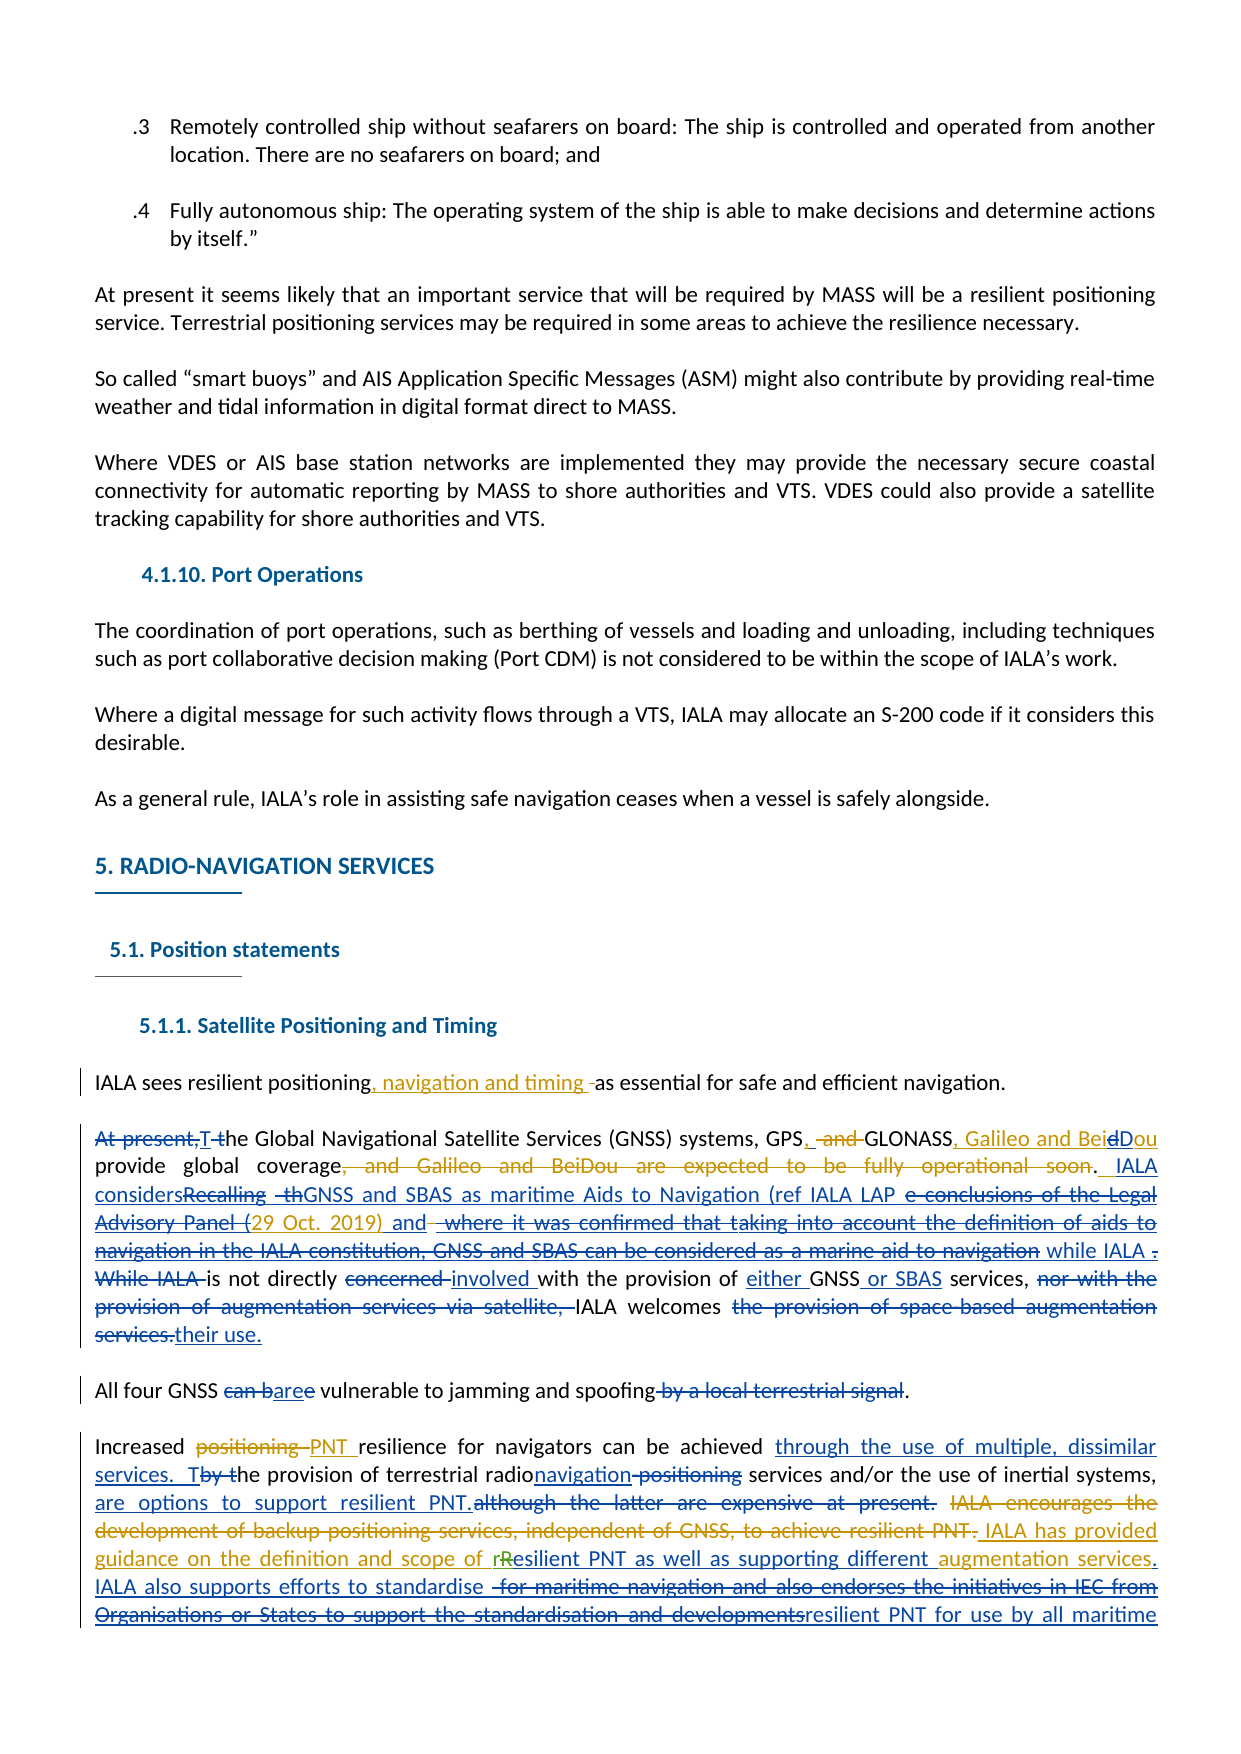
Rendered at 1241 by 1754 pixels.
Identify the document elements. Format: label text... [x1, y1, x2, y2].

text Increased resilience for navigators can be achieved he provision of terrestrial radio services and/or the use of inertial systems, [94, 1432, 1157, 1568]
text So called “smart buoys” and AIS Application Specific Messages (ASM) might also contribute by providing real-time weather and tidal information in digital format direct to MASS. [94, 364, 1157, 420]
subtitle Position statements [109, 935, 1157, 963]
text Where VDES or AIS base station networks are implemented they may provide the necessary secure coastal connectivity for automatic reporting by MASS to shore authorities and VTS. VDES could also provide a satellite tracking capability for shore authorities and VTS. [94, 448, 1157, 532]
text he Global Navigational Satellite Services (GNSS) systems, GPSGLONASS provide global coverage.is not directly with the provision of GNSS services, IALA welcomes [94, 1124, 1157, 1204]
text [94, 1597, 1157, 1624]
text Where a digital message for such activity flows through a VTS, IALA may allocate an S-200 code if it considers this desirable. [94, 701, 1157, 757]
text All four GNSS vulnerable to jamming and spoofing. [94, 1376, 1157, 1404]
text he Global Navigational Satellite Services (GNSS) systems, GPSGLONASS provide global coverage.is not directly with the provision of GNSS services, IALA welcomes [94, 1261, 1157, 1348]
text IALA sees resilient positioningas essential for safe and efficient navigation. [94, 1068, 1157, 1096]
subtitle Satellite Positioning and Timing [139, 1012, 1157, 1039]
subtitle Port Operations [141, 560, 1157, 588]
text At present it seems likely that an important service that will be required by MASS will be a resilient positioning service. Terrestrial positioning services may be required in some areas to achieve the resilience necessary. [94, 280, 1157, 336]
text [94, 1569, 1157, 1596]
list Fully autonomous ship: The operating system of the ship is able to make decisions and determine actions by itself.” [132, 196, 1157, 252]
list Remotely controlled ship without seafarers on board: The ship is controlled and operated from another location. There are no seafarers on board; and [132, 112, 1157, 168]
subtitle RADIO-NAVIGATION SERVICES [94, 850, 1157, 881]
text The coordination of port operations, such as berthing of vessels and loading and unloading, including techniques such as port collaborative decision making (Port CDM) is not considered to be within the scope of IALA’s work. [94, 616, 1157, 672]
text As a general rule, IALA’s role in assisting safe navigation ceases when a vessel is safely alongside. [94, 784, 1157, 813]
text he Global Navigational Satellite Services (GNSS) systems, GPSGLONASS provide global coverage.is not directly with the provision of GNSS services, IALA welcomes [94, 1205, 1157, 1260]
